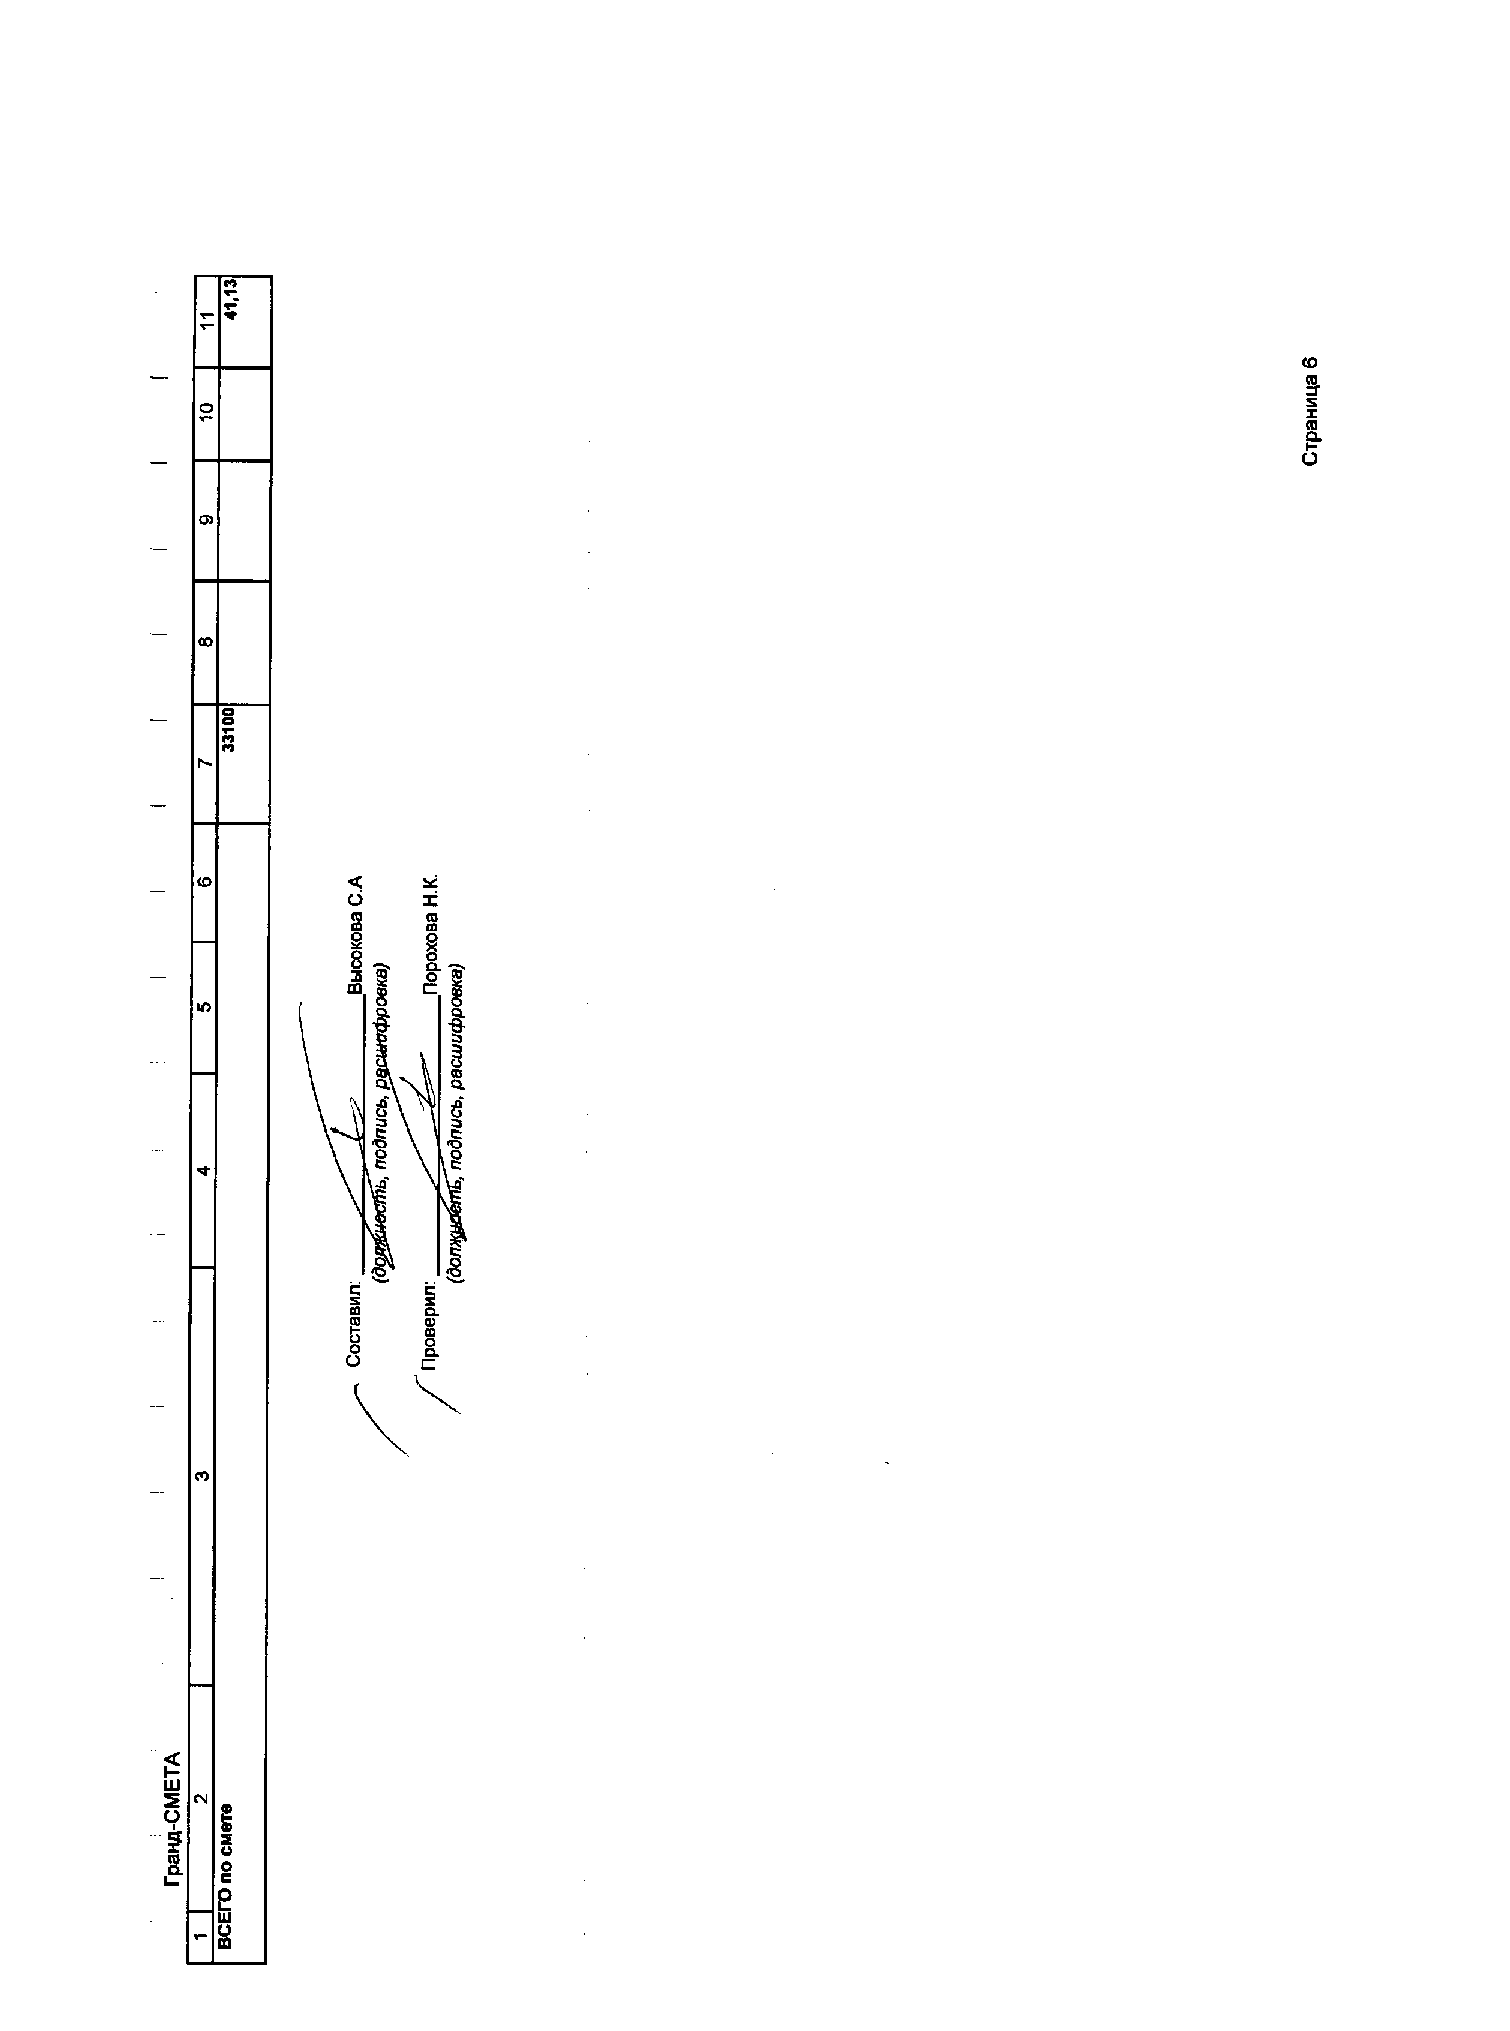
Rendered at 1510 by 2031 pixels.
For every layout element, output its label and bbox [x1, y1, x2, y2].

picture [150, 265, 1358, 1998]
